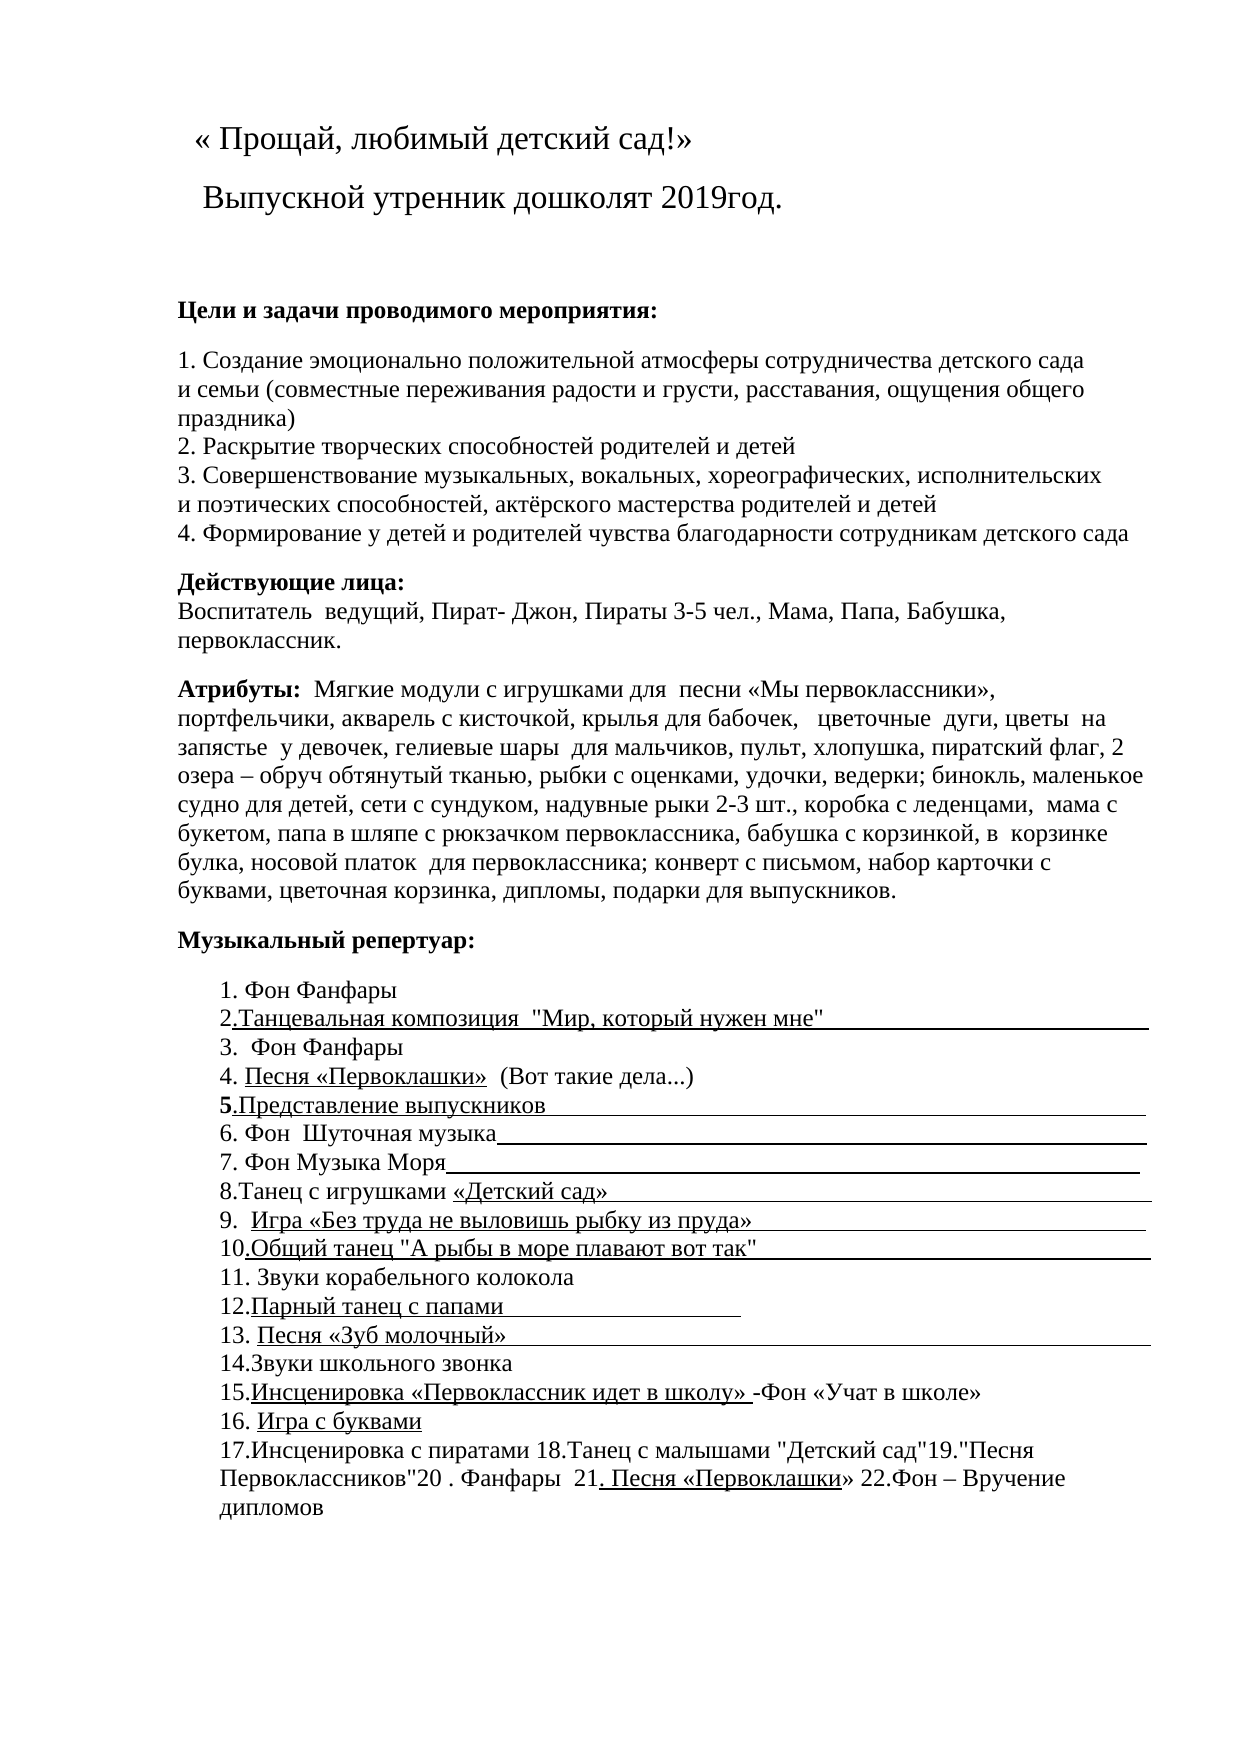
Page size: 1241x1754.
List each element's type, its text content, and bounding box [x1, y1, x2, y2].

text Действующие лица: Воспитатель ведущий, Пират- Джон, Пираты 3-5 чел., Мама, Папа, Бабушка, первоклассник. [177, 567, 1152, 653]
text 1. Фон Фанфары 2.Танцевальная композиция "Мир, который нужен мне" 3. Фон Фанфары 4. Песня «Первоклашки» (Вот такие дела...) 5.Представление выпускников 6. Фон Шуточная музыка 7. Фон Музыка Моря 8.Танец с игрушками «Детский сад» 9. Игра «Без труда не выловишь рыбку из пруда» 10.Общий танец "А рыбы в море плавают вот так" 11. Звуки корабельного колокола 12.Парный танец с папами 13. Песня «Зуб молочный» 14.Звуки школьного звонка 15.Инсценировка «Первоклассник идет в школу» -Фон «Учат в школе» 16. Игра с буквами 17.Инсценировка с пиратами 18.Танец с малышами "Детский сад"19."Песня Первоклассников"20 . Фанфары 21. Песня «Первоклашки» 22.Фон – Вручение дипломов [219, 975, 1152, 1521]
text « Прощай, любимый детский сад!» [177, 118, 1152, 156]
text Музыкальный репертуар: [177, 925, 1152, 954]
text 1. Создание эмоционально положительной атмосферы сотрудничества детского сада и семьи (совместные переживания радости и грусти, расставания, ощущения общего праздника) 2. Раскрытие творческих способностей родителей и детей 3. Совершенствование музыкальных, вокальных, хореографических, исполнительских и поэтических способностей, актёрского мастерства родителей и детей 4. Формирование у детей и родителей чувства благодарности сотрудникам детского сада [177, 345, 1152, 546]
text Атрибуты: Мягкие модули с игрушками для песни «Мы первоклассники», портфельчики, акварель с кисточкой, крылья для бабочек, цветочные дуги, цветы на запястье у девочек, гелиевые шары для мальчиков, пульт, хлопушка, пиратский флаг, 2 озера – обруч обтянутый тканью, рыбки с оценками, удочки, ведерки; бинокль, маленькое судно для детей, сети с сундуком, надувные рыки 2-3 шт., коробка с леденцами, мама с букетом, папа в шляпе с рюкзачком первоклассника, бабушка с корзинкой, в корзинке булка, носовой платок для первоклассника; конверт с письмом, набор карточки с буквами, цветочная корзинка, дипломы, подарки для выпускников. [177, 674, 1152, 904]
text Выпускной утренник дошколят 2019год. [177, 177, 1152, 216]
text Цели и задачи проводимого мероприятия: [177, 296, 1152, 324]
